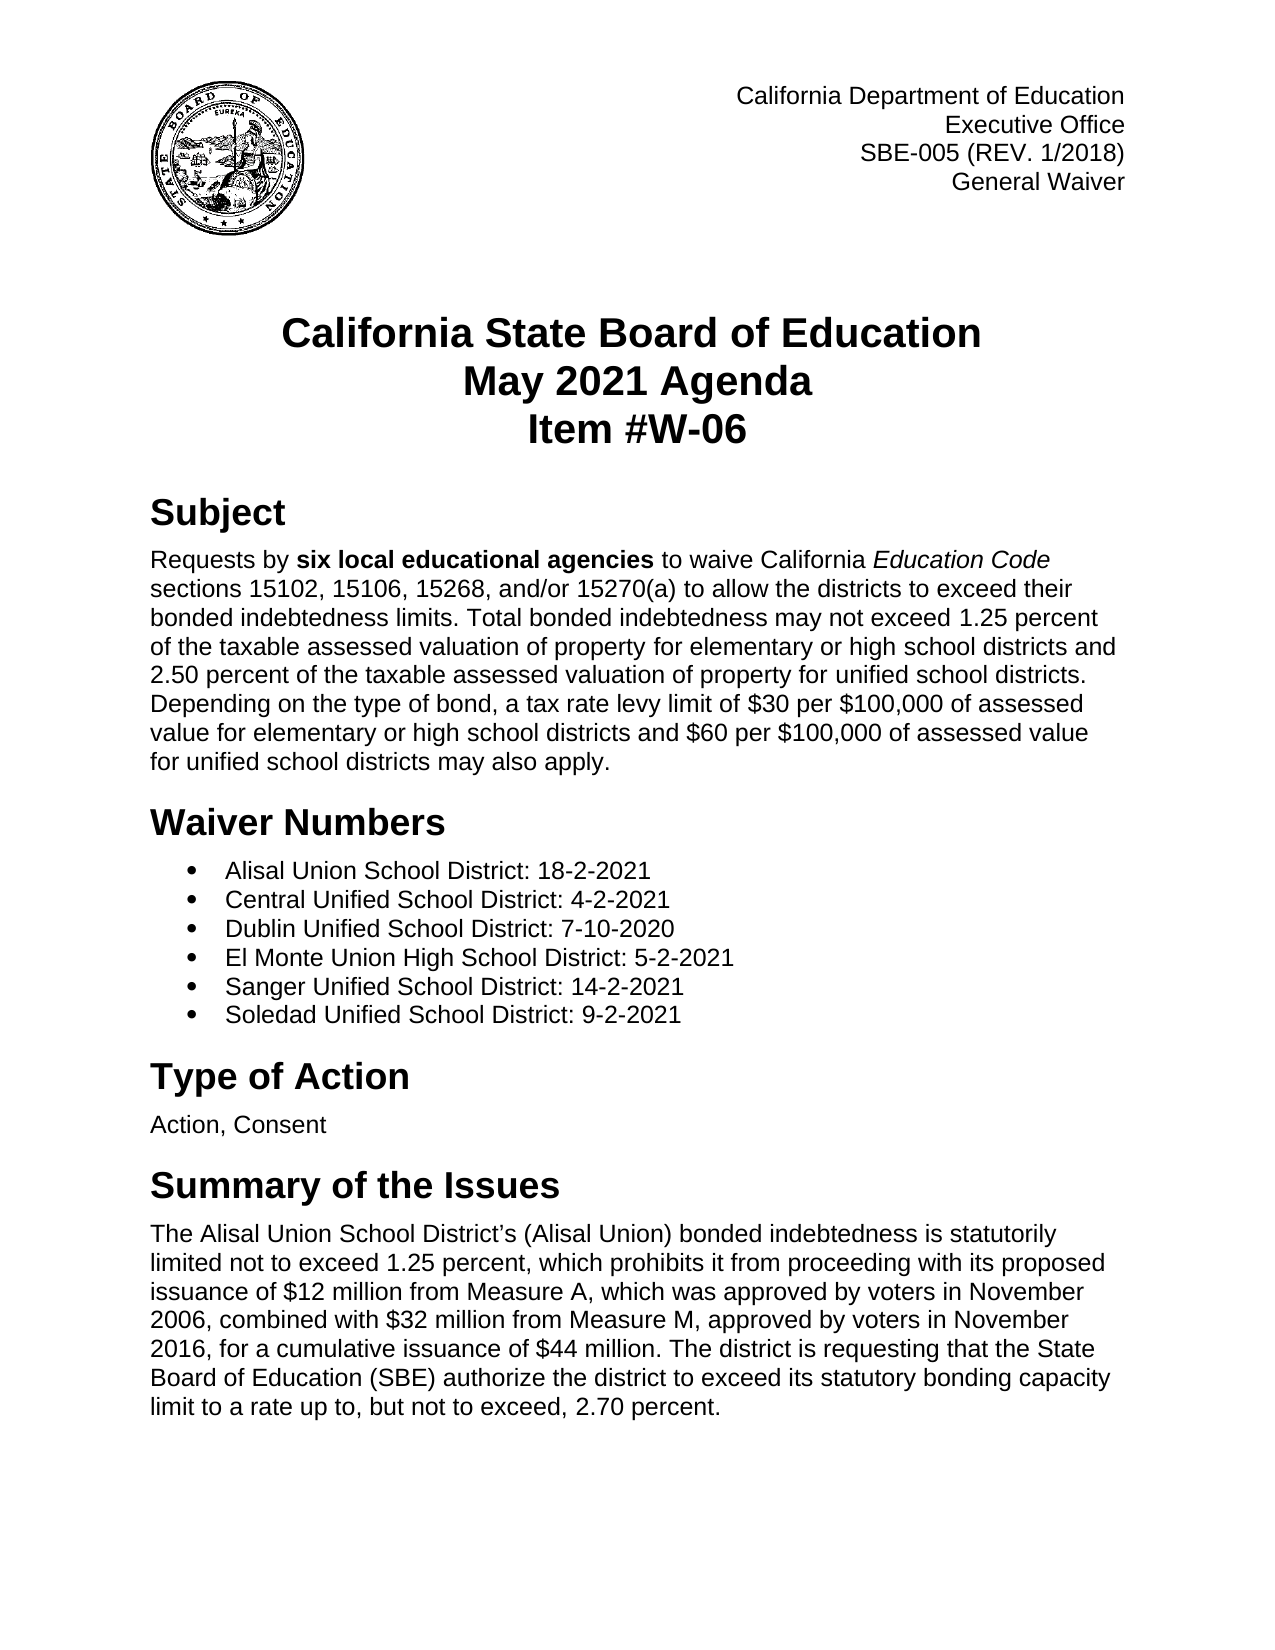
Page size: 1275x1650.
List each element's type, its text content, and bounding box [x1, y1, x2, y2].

list Central Unified School District: 4-2-2021 [187, 885, 1125, 914]
subtitle Waiver Numbers [150, 800, 1125, 843]
text General Waiver [675, 167, 1125, 196]
list Sanger Unified School District: 14-2-2021 [187, 971, 1125, 1000]
text Action, Consent [150, 1110, 1125, 1138]
text SBE-005 (REV. 1/2018) [675, 138, 1125, 167]
subtitle Summary of the Issues [150, 1163, 1125, 1207]
list Dublin Unified School District: 7-10-2020 [187, 914, 1125, 943]
list Alisal Union School District: 18-2-2021 [187, 856, 1125, 885]
list El Monte Union High School District: 5-2-2021 [187, 943, 1125, 971]
text California Department of Education [675, 81, 1125, 110]
text Requests by six local educational agencies to waive California Education Code sections 15102, 15106, 15268, and/or 15270(a) to allow the districts to exceed their bonded indebtedness limits. Total bonded indebtedness may not exceed 1.25 percent of the taxable assessed valuation of property for elementary or high school districts and 2.50 percent of the taxable assessed valuation of property for unified school districts. Depending on the type of bond, a tax rate levy limit of $30 per $100,000 of assessed value for elementary or high school districts and $60 per $100,000 of assessed value for unified school districts may also apply. [150, 545, 1125, 775]
text Executive Office [675, 110, 1125, 138]
list Soledad Unified School District: 9-2-2021 [187, 1000, 1125, 1029]
picture [150, 81, 305, 236]
text The Alisal Union School District’s (Alisal Union) bonded indebtedness is statutorily limited not to exceed 1.25 percent, which prohibits it from proceeding with its proposed issuance of $12 million from Measure A, which was approved by voters in November 2006, combined with $32 million from Measure M, approved by voters in November 2016, for a cumulative issuance of $44 million. The district is requesting that the State Board of Education (SBE) authorize the district to exceed its statutory bonding capacity limit to a rate up to, but not to exceed, 2.70 percent. [150, 1219, 1125, 1420]
subtitle Type of Action [150, 1054, 1125, 1097]
subtitle Subject [150, 490, 1125, 533]
subtitle California State Board of Education May 2021 Agenda Item #W-06 [150, 308, 1125, 452]
